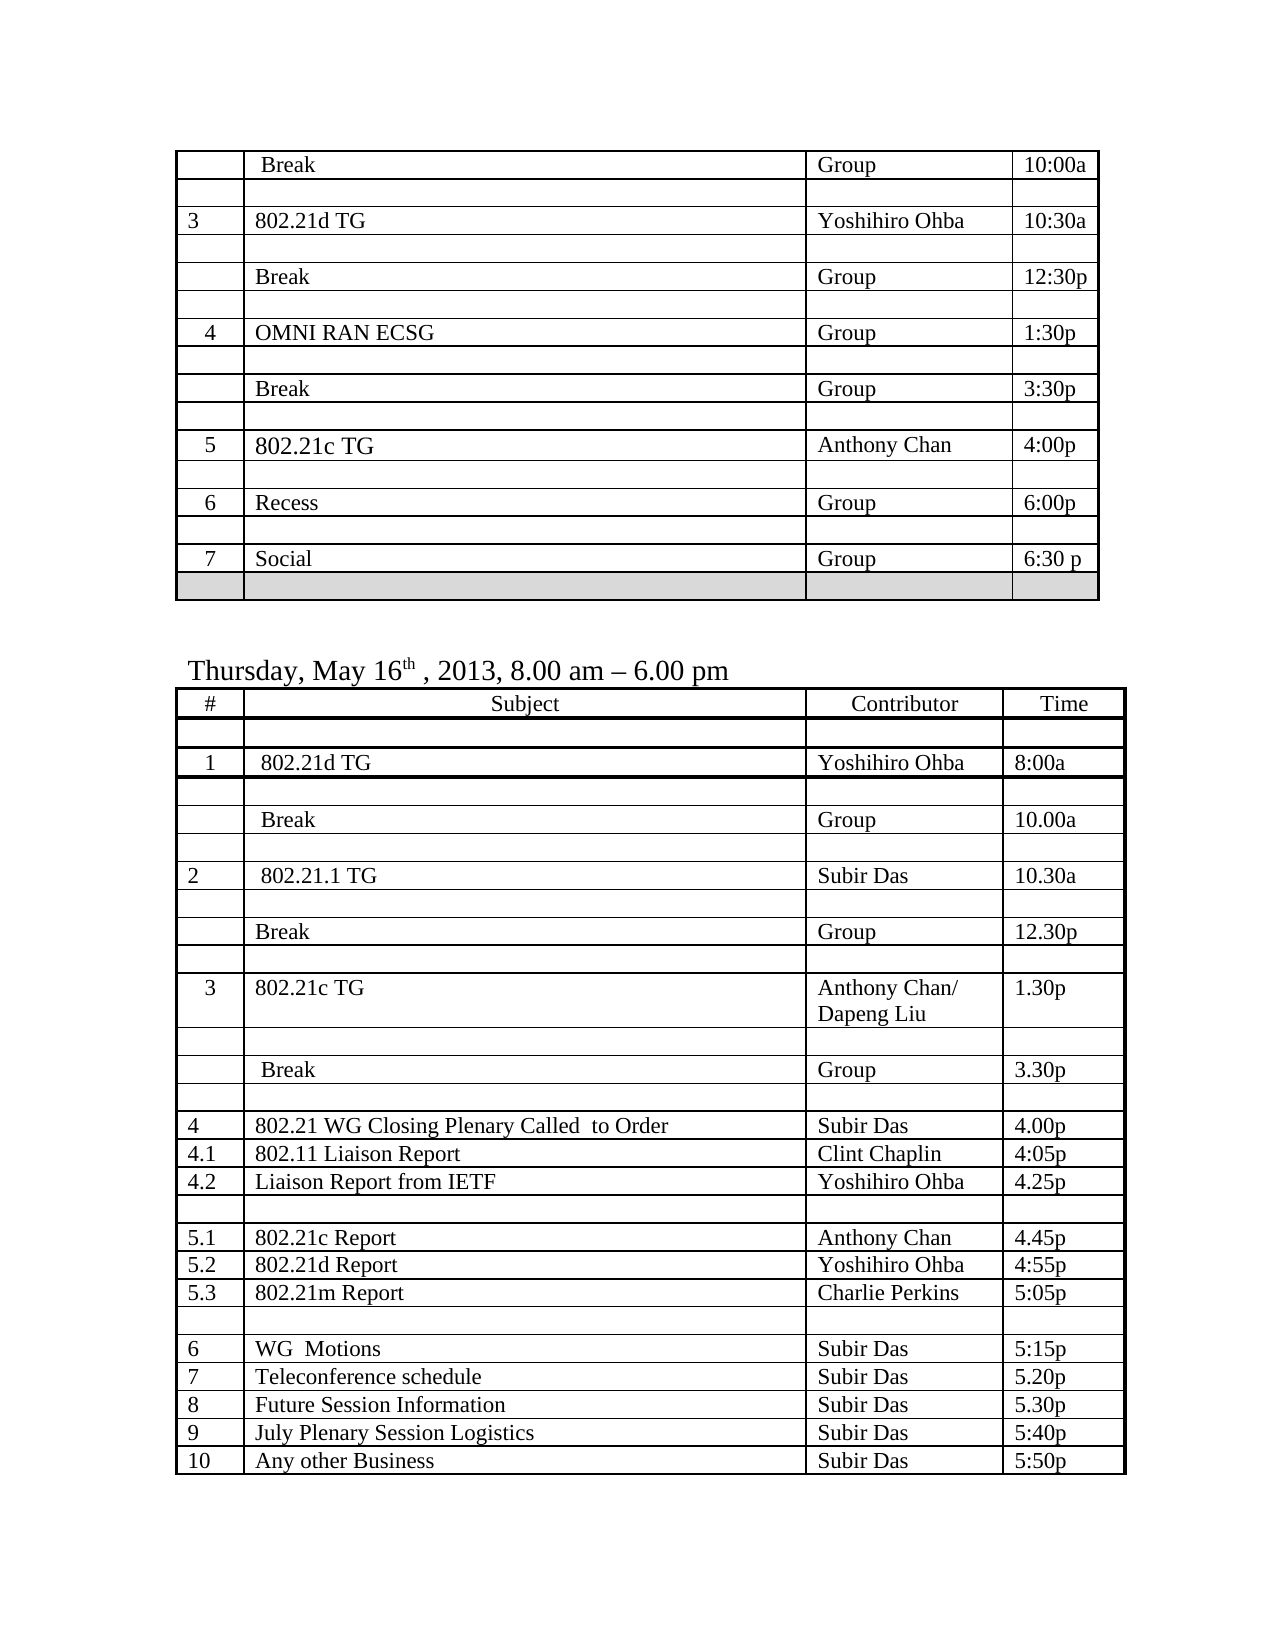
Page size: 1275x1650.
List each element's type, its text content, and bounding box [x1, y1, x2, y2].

table_cell Yoshihiro Ohba [807, 1252, 1002, 1278]
table_cell Group [807, 263, 1012, 289]
table_cell Group [807, 319, 1012, 345]
table_cell [178, 573, 243, 599]
table_cell [1004, 1028, 1123, 1054]
table_cell 5 [178, 431, 243, 459]
table_cell 5.3 [178, 1280, 243, 1306]
table_cell 802.21.1 TG [245, 862, 805, 888]
table_cell [178, 779, 243, 805]
table_cell [178, 152, 243, 178]
table_cell [245, 461, 805, 487]
table_cell 5:05p [1004, 1280, 1123, 1306]
table_cell 1:30p [1013, 319, 1097, 345]
table_cell 3.30p [1004, 1056, 1123, 1082]
table_cell [807, 1084, 1002, 1110]
table_cell Subir Das [807, 1419, 1002, 1445]
table_cell [245, 291, 805, 317]
table_cell 6:00p [1013, 489, 1097, 515]
table_cell [178, 1307, 243, 1334]
table_cell Group [807, 489, 1012, 515]
table_cell [245, 1307, 805, 1334]
table_cell Group [807, 918, 1002, 944]
table_cell Break [245, 806, 805, 833]
table_cell [1004, 1196, 1123, 1222]
table_cell 4 [178, 319, 243, 345]
table_cell [245, 347, 805, 373]
table_cell [178, 946, 243, 972]
table_cell [807, 517, 1012, 543]
table_cell [807, 779, 1002, 805]
table_cell [1013, 461, 1097, 487]
table_cell [807, 461, 1012, 487]
table_cell WG Motions [245, 1335, 805, 1362]
table_cell 5.2 [178, 1252, 243, 1278]
table_cell [245, 1028, 805, 1054]
table_cell [245, 779, 805, 805]
table_cell [807, 1196, 1002, 1222]
table_cell Teleconference schedule [245, 1363, 805, 1389]
table_cell 802.21c Report [245, 1224, 805, 1250]
table_cell 3 [178, 974, 243, 1027]
table_cell 7 [178, 545, 243, 571]
table_cell Break [245, 263, 805, 289]
table_cell [178, 461, 243, 487]
table_cell Future Session Information [245, 1391, 805, 1417]
table_cell 4.00p [1004, 1112, 1123, 1138]
table_cell 4.1 [178, 1140, 243, 1166]
table_cell 12.30p [1004, 918, 1123, 944]
table_cell 10:00a [1013, 152, 1097, 178]
table_cell Group [807, 545, 1012, 571]
table_cell 6 [178, 489, 243, 515]
table_cell [245, 1084, 805, 1110]
table_cell July Plenary Session Logistics [245, 1419, 805, 1445]
table_cell [807, 347, 1012, 373]
table_cell Subir Das [807, 862, 1002, 888]
table_cell [245, 517, 805, 543]
table_cell Yoshihiro Ohba [807, 207, 1012, 234]
table_cell [807, 1307, 1002, 1334]
table_cell Group [807, 806, 1002, 833]
table_cell [178, 890, 243, 916]
table_cell [807, 235, 1012, 262]
table_cell 8:00a [1004, 749, 1123, 775]
table_cell 5:50p [1004, 1447, 1123, 1473]
table_cell 10.30a [1004, 862, 1123, 888]
table_cell [178, 347, 243, 373]
table_cell [178, 834, 243, 861]
table_cell 802.11 Liaison Report [245, 1140, 805, 1166]
table_cell Recess [245, 489, 805, 515]
table_cell 3:30p [1013, 375, 1097, 401]
table_header Contributor [807, 690, 1002, 716]
table_header Time [1004, 690, 1123, 716]
table_cell [1013, 403, 1097, 429]
table_cell 5.20p [1004, 1363, 1123, 1389]
table_cell 5:15p [1004, 1335, 1123, 1362]
table_cell [1013, 347, 1097, 373]
table_cell Anthony Chan [807, 1224, 1002, 1250]
table_cell [807, 946, 1002, 972]
table_cell Clint Chaplin [807, 1140, 1002, 1166]
table_cell [1013, 235, 1097, 262]
table_cell [245, 890, 805, 916]
table_cell [1013, 180, 1097, 206]
table_cell 4:55p [1004, 1252, 1123, 1278]
table_cell 7 [178, 1363, 243, 1389]
table_cell OMNI RAN ECSG [245, 319, 805, 345]
table_cell 5:40p [1004, 1419, 1123, 1445]
table_cell Subir Das [807, 1363, 1002, 1389]
table_cell 2 [178, 862, 243, 888]
table_cell Subir Das [807, 1447, 1002, 1473]
table_cell 4.45p [1004, 1224, 1123, 1250]
table_cell [178, 517, 243, 543]
table_cell [1013, 517, 1097, 543]
table_cell [178, 263, 243, 289]
table_cell 802.21c TG [245, 974, 805, 1027]
table_cell [178, 1056, 243, 1082]
table_cell Any other Business [245, 1447, 805, 1473]
table_cell [178, 180, 243, 206]
table_cell Group [807, 375, 1012, 401]
table_cell 802.21m Report [245, 1280, 805, 1306]
table_cell [245, 573, 805, 599]
table_cell [807, 291, 1012, 317]
table_cell 12:30p [1013, 263, 1097, 289]
table_cell Liaison Report from IETF [245, 1168, 805, 1194]
table_cell 1.30p [1004, 974, 1123, 1027]
table_cell 802.21d TG [245, 749, 805, 775]
table_cell [807, 180, 1012, 206]
table_cell [178, 1084, 243, 1110]
table_cell 1 [178, 749, 243, 775]
table_cell 6 [178, 1335, 243, 1362]
table_cell 3 [178, 207, 243, 234]
table_cell Social [245, 545, 805, 571]
table_cell 10.00a [1004, 806, 1123, 833]
table_cell [1004, 890, 1123, 916]
table_cell 4:05p [1004, 1140, 1123, 1166]
table_cell [178, 806, 243, 833]
table_cell Break [245, 1056, 805, 1082]
table_cell [178, 403, 243, 429]
table_cell Subir Das [807, 1335, 1002, 1362]
table_cell 8 [178, 1391, 243, 1417]
table_cell 4 [178, 1112, 243, 1138]
table_cell Break [245, 918, 805, 944]
table_cell [807, 834, 1002, 861]
table_cell [1004, 946, 1123, 972]
table_cell 802.21d TG [245, 207, 805, 234]
table_cell [178, 1196, 243, 1222]
table_cell Yoshihiro Ohba [807, 1168, 1002, 1194]
table_cell [178, 375, 243, 401]
table_cell [1004, 834, 1123, 861]
table_cell [178, 918, 243, 944]
table_cell Anthony Chan [807, 431, 1012, 459]
table_cell Break [245, 375, 805, 401]
table_cell [807, 573, 1012, 599]
table_cell [245, 834, 805, 861]
table_cell [1004, 720, 1123, 746]
table_cell [178, 720, 243, 746]
table_cell 802.21d Report [245, 1252, 805, 1278]
table_cell [178, 235, 243, 262]
table_cell Group [807, 1056, 1002, 1082]
table_cell 6:30 p [1013, 545, 1097, 571]
table_cell Subir Das [807, 1112, 1002, 1138]
table_cell [1013, 291, 1097, 317]
table_cell [178, 291, 243, 317]
table_cell [1004, 779, 1123, 805]
table_cell [807, 403, 1012, 429]
table_cell [245, 180, 805, 206]
table_cell [1013, 573, 1097, 599]
table_header # [178, 690, 243, 716]
table_cell [245, 720, 805, 746]
table_cell 4:00p [1013, 431, 1097, 459]
table_cell Subir Das [807, 1391, 1002, 1417]
table_cell 9 [178, 1419, 243, 1445]
table_cell [1004, 1307, 1123, 1334]
table_cell 4.25p [1004, 1168, 1123, 1194]
table_cell 5.30p [1004, 1391, 1123, 1417]
table_cell [178, 1028, 243, 1054]
table_cell [807, 720, 1002, 746]
table_cell [807, 890, 1002, 916]
table_cell 10:30a [1013, 207, 1097, 234]
table_cell Charlie Perkins [807, 1280, 1002, 1306]
table_cell [245, 946, 805, 972]
table_cell Group [807, 152, 1012, 178]
table_cell Anthony Chan/ Dapeng Liu [807, 974, 1002, 1027]
table_header Subject [245, 690, 805, 716]
table_cell [245, 235, 805, 262]
table_cell Yoshihiro Ohba [807, 749, 1002, 775]
table_cell 4.2 [178, 1168, 243, 1194]
table_cell 5.1 [178, 1224, 243, 1250]
table_cell Break [245, 152, 805, 178]
table_cell [245, 403, 805, 429]
text Thursday, May 16th , 2013, 8.00 am – 6.00 pm [187, 653, 1087, 687]
table_cell 802.21c TG [245, 431, 805, 459]
table_cell 802.21 WG Closing Plenary Called to Order [245, 1112, 805, 1138]
table_cell 10 [178, 1447, 243, 1473]
table_cell [1004, 1084, 1123, 1110]
table_cell [245, 1196, 805, 1222]
table_cell [807, 1028, 1002, 1054]
